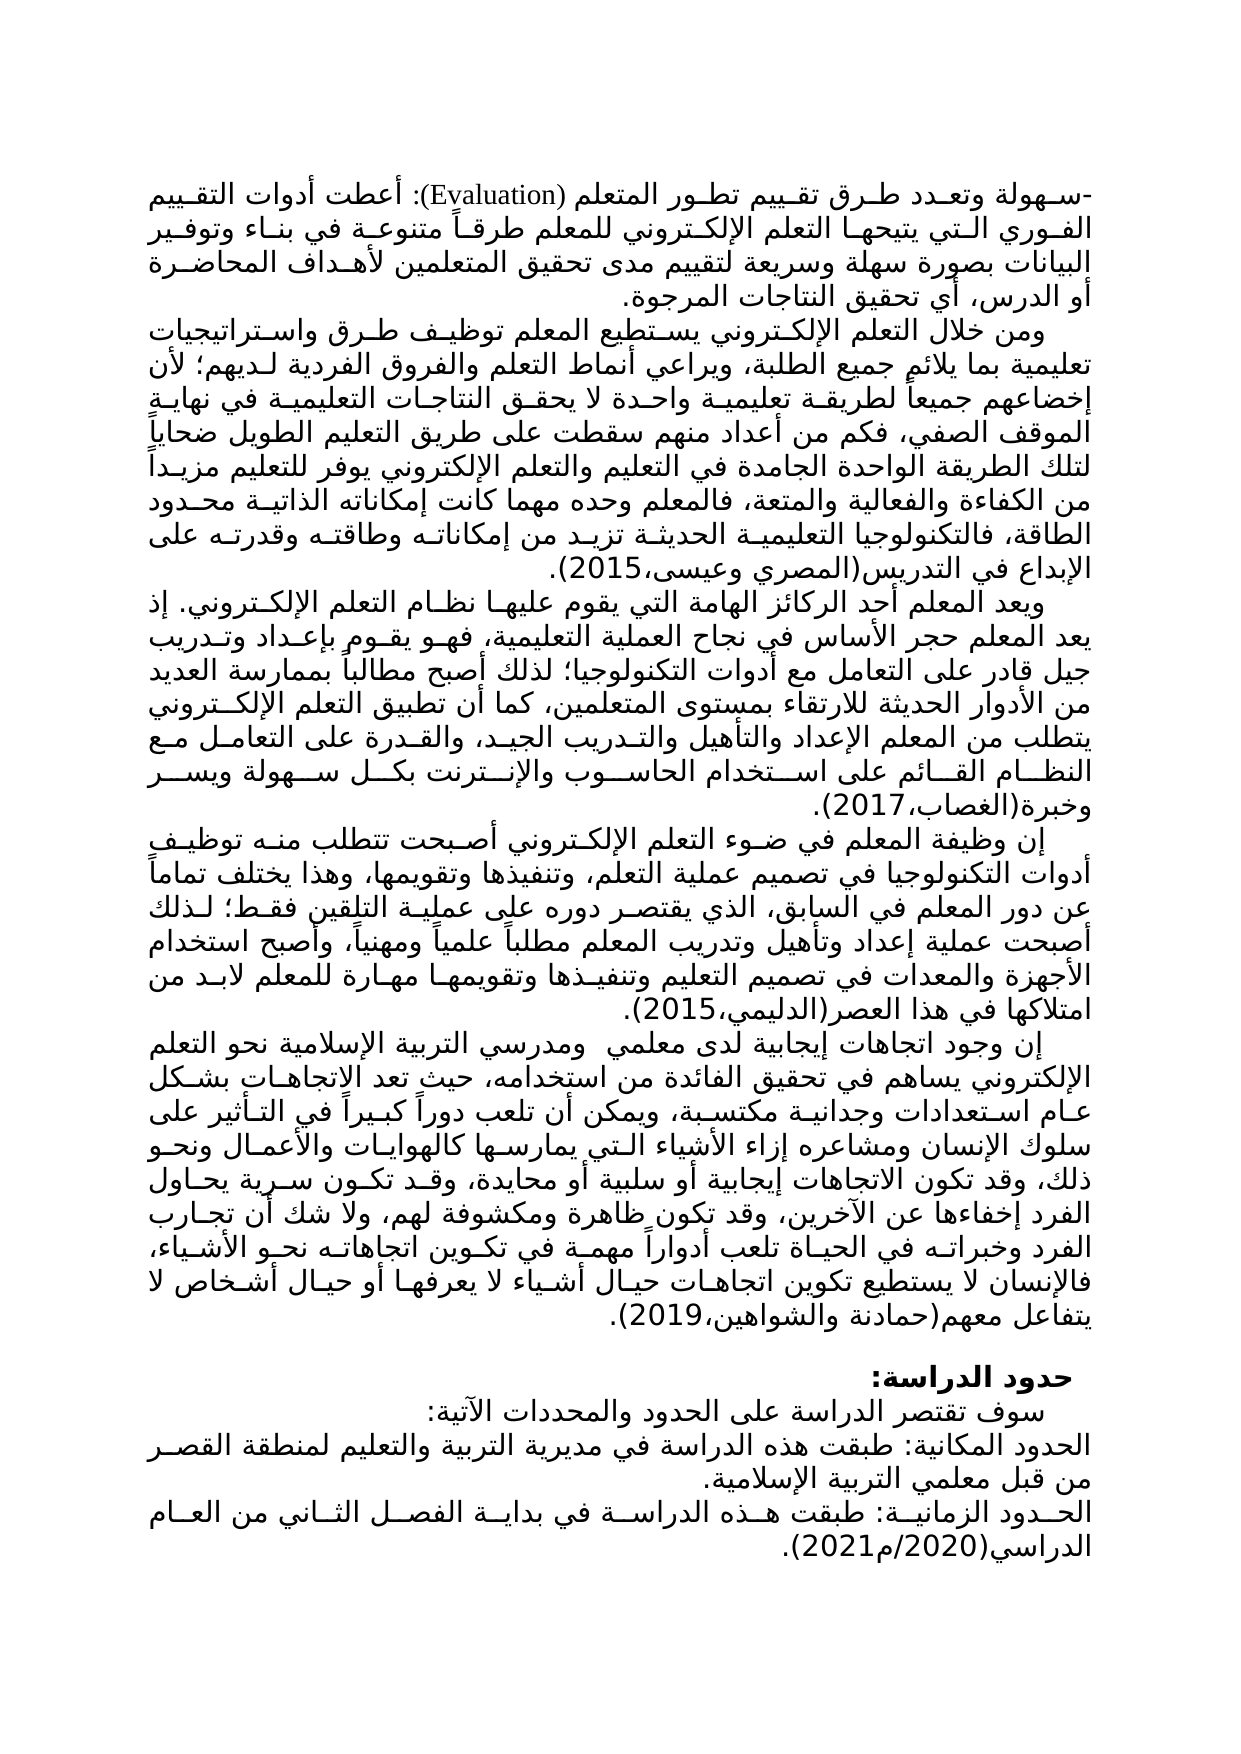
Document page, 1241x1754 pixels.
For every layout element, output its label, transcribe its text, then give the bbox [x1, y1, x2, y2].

text ومن خلال التعلم الإلكتروني يستطيع المعلم توظيف طرق واستراتيجيات تعليمية بما يلائم جميع الطلبة، ويراعي أنماط التعلم والفروق الفردية لديهم؛ لأن إخضاعهم جميعاً لطريقة تعليمية واحدة لا يحقق النتاجات التعليمية في نهاية الموقف الصفي، فكم من أعداد منهم سقطت على طريق التعليم الطويل ضحاياً لتلك الطريقة الواحدة الجامدة في التعليم والتعلم الإلكتروني يوفر للتعليم مزيداً من الكفاءة والفعالية والمتعة، فالمعلم وحده مهما كانت إمكاناته الذاتية محدود الطاقة، فالتكنولوجيا التعليمية الحديثة تزيد من إمكاناته وطاقته وقدرته على الإبداع في التدريس(المصري وعيسى،2015). [148, 313, 1092, 585]
text إن وجود اتجاهات إيجابية لدى معلمي ومدرسي التربية الإسلامية نحو التعلم الإلكتروني يساهم في تحقيق الفائدة من استخدامه، حيث تعد الاتجاهات بشكل عام استعدادات وجدانية مكتسبة، ويمكن أن تلعب دوراً كبيراً في التأثير على سلوك الإنسان ومشاعره إزاء الأشياء التي يمارسها كالهوايات والأعمال ونحو ذلك، وقد تكون الاتجاهات إيجابية أو سلبية أو محايدة، وقد تكون سرية يحاول الفرد إخفاءها عن الآخرين، وقد تكون ظاهرة ومكشوفة لهم، ولا شك أن تجارب الفرد وخبراته في الحياة تلعب أدواراً مهمة في تكوين اتجاهاته نحو الأشياء، فالإنسان لا يستطيع تكوين اتجاهات حيال أشياء لا يعرفها أو حيال أشخاص لا يتفاعل معهم(حمادنة والشواهين،2019). [148, 1026, 1092, 1332]
text الحدود الزمانية: طبقت هذه الدراسة في بداية الفصل الثاني من العام الدراسي(2020/م2021). [148, 1496, 1092, 1564]
text الحدود المكانية: طبقت هذه الدراسة في مديرية التربية والتعليم لمنطقة القصر من قبل معلمي التربية الإسلامية. [148, 1428, 1092, 1496]
text حدود الدراسة: [148, 1360, 1092, 1394]
text -سهولة وتعدد طرق تقييم تطور المتعلم (Evaluation): أعطت أدوات التقييم الفوري التي يتيحها التعلم الإلكتروني للمعلم طرقاً متنوعة في بناء وتوفير البيانات بصورة سهلة وسريعة لتقييم مدى تحقيق المتعلمين لأهداف المحاضرة أو الدرس، أي تحقيق النتاجات المرجوة. [148, 177, 1092, 313]
text إن وظيفة المعلم في ضوء التعلم الإلكتروني أصبحت تتطلب منه توظيف أدوات التكنولوجيا في تصميم عملية التعلم، وتنفيذها وتقويمها، وهذا يختلف تماماً عن دور المعلم في السابق، الذي يقتصر دوره على عملية التلقين فقط؛ لذلك أصبحت عملية إعداد وتأهيل وتدريب المعلم مطلباً علمياً ومهنياً، وأصبح استخدام الأجهزة والمعدات في تصميم التعليم وتنفيذها وتقويمها مهارة للمعلم لابد من امتلاكها في هذا العصر(الدليمي،2015). [148, 823, 1092, 1026]
text سوف تقتصر الدراسة على الحدود والمحددات الآتية: [148, 1394, 1092, 1428]
text ويعد المعلم أحد الركائز الهامة التي يقوم عليها نظام التعلم الإلكتروني. إذ يعد المعلم حجر الأساس في نجاح العملية التعليمية، فهو يقوم بإعداد وتدريب جيل قادر على التعامل مع أدوات التكنولوجيا؛ لذلك أصبح مطالباً بممارسة العديد من الأدوار الحديثة للارتقاء بمستوى المتعلمين، كما أن تطبيق التعلم الإلكتروني يتطلب من المعلم الإعداد والتأهيل والتدريب الجيد، والقدرة على التعامل مع النظام القائم على استخدام الحاسوب والإنترنت بكل سهولة ويسر وخبرة(الغصاب،2017). [148, 585, 1092, 823]
